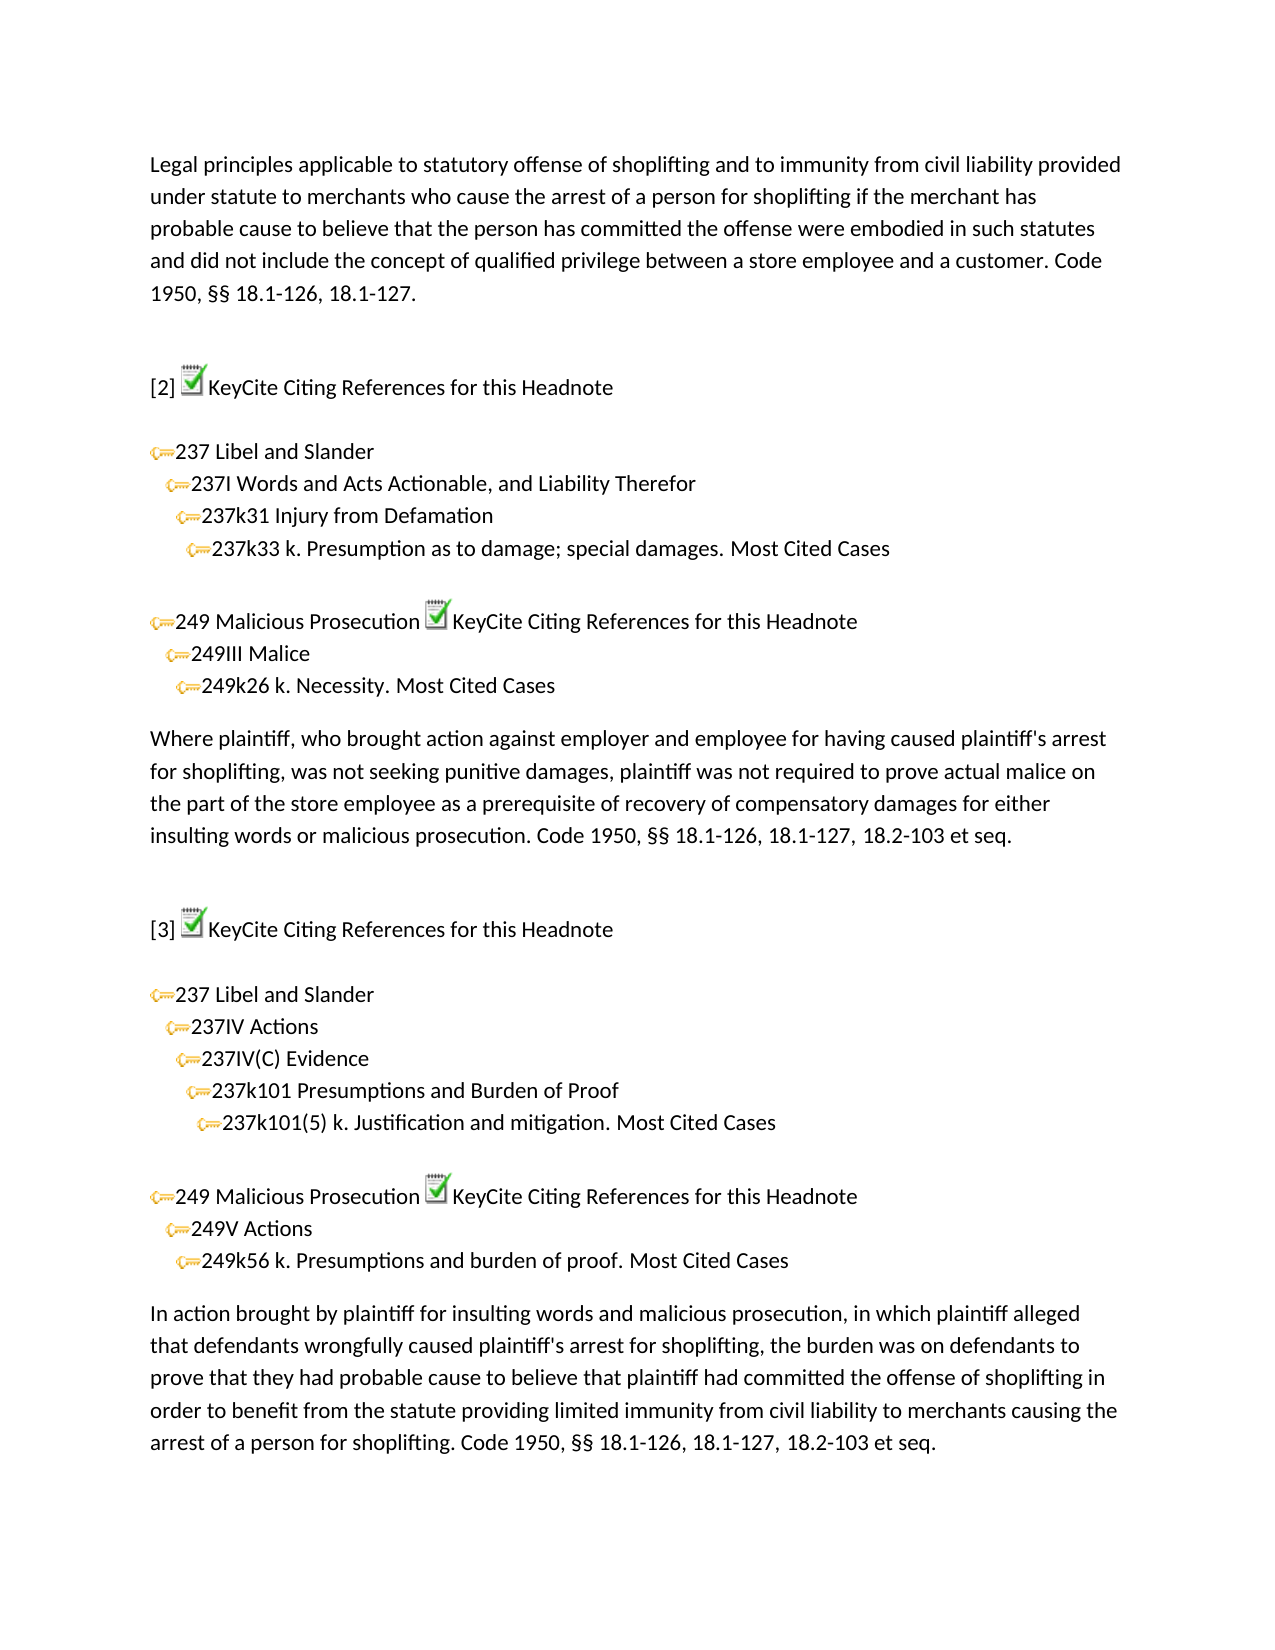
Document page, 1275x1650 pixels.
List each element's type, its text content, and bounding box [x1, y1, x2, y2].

picture [425, 1172, 453, 1204]
picture [425, 598, 453, 630]
picture [150, 989, 175, 1002]
picture [165, 1223, 191, 1237]
picture [196, 1118, 222, 1131]
text Legal principles applicable to statutory offense of shoplifting and to immunity from civil liability provided under statute to merchants who cause the arrest of a person for shoplifting if the merchant has probable cause to believe that the person has committed the offense were embodied in such statutes and did not include the concept of qualified privilege between a store employee and a customer. Code 1950, §§ 18.1-126, 18.1-127. [150, 150, 1125, 307]
picture [176, 681, 202, 694]
picture [186, 543, 212, 557]
picture [176, 1053, 202, 1067]
picture [165, 479, 191, 492]
text [2] KeyCite Citing References for this Headnote 237 Libel and Slander 237I Words and Acts Actionable, and Liability Therefor 237k31 Injury from Defamation 237k33 k. Presumption as to damage; special damages. Most Cited Cases 249 Malicious Prosecution KeyCite Citing References for this Headnote 249III Malice 249k26 k. Necessity. Most Cited Cases [150, 332, 1125, 699]
text Where plaintiff, who brought action against employer and employee for having caused plaintiff's arrest for shoplifting, was not seeking punitive damages, plaintiff was not required to prove actual malice on the part of the store employee as a prerequisite of recovery of compensatory damages for either insulting words or malicious prosecution. Code 1950, §§ 18.1-126, 18.1-127, 18.2-103 et seq. [150, 724, 1125, 849]
picture [150, 1191, 175, 1204]
picture [176, 1256, 202, 1269]
picture [165, 649, 191, 662]
picture [150, 447, 175, 460]
text In action brought by plaintiff for insulting words and malicious prosecution, in which plaintiff alleged that defendants wrongfully caused plaintiff's arrest for shoplifting, the burden was on defendants to prove that they had probable cause to believe that plaintiff had committed the offense of shoplifting in order to benefit from the statute providing limited immunity from civil liability to merchants causing the arrest of a person for shoplifting. Code 1950, §§ 18.1-126, 18.1-127, 18.2-103 et seq. [150, 1299, 1125, 1456]
picture [165, 1021, 191, 1035]
picture [181, 363, 208, 396]
picture [186, 1086, 212, 1099]
text [3] KeyCite Citing References for this Headnote 237 Libel and Slander 237IV Actions 237IV(C) Evidence 237k101 Presumptions and Burden of Proof 237k101(5) k. Justification and mitigation. Most Cited Cases 249 Malicious Prosecution KeyCite Citing References for this Headnote 249V Actions 249k56 k. Presumptions and burden of proof. Most Cited Cases [150, 874, 1125, 1274]
picture [181, 906, 208, 938]
picture [150, 617, 175, 630]
picture [176, 511, 202, 524]
